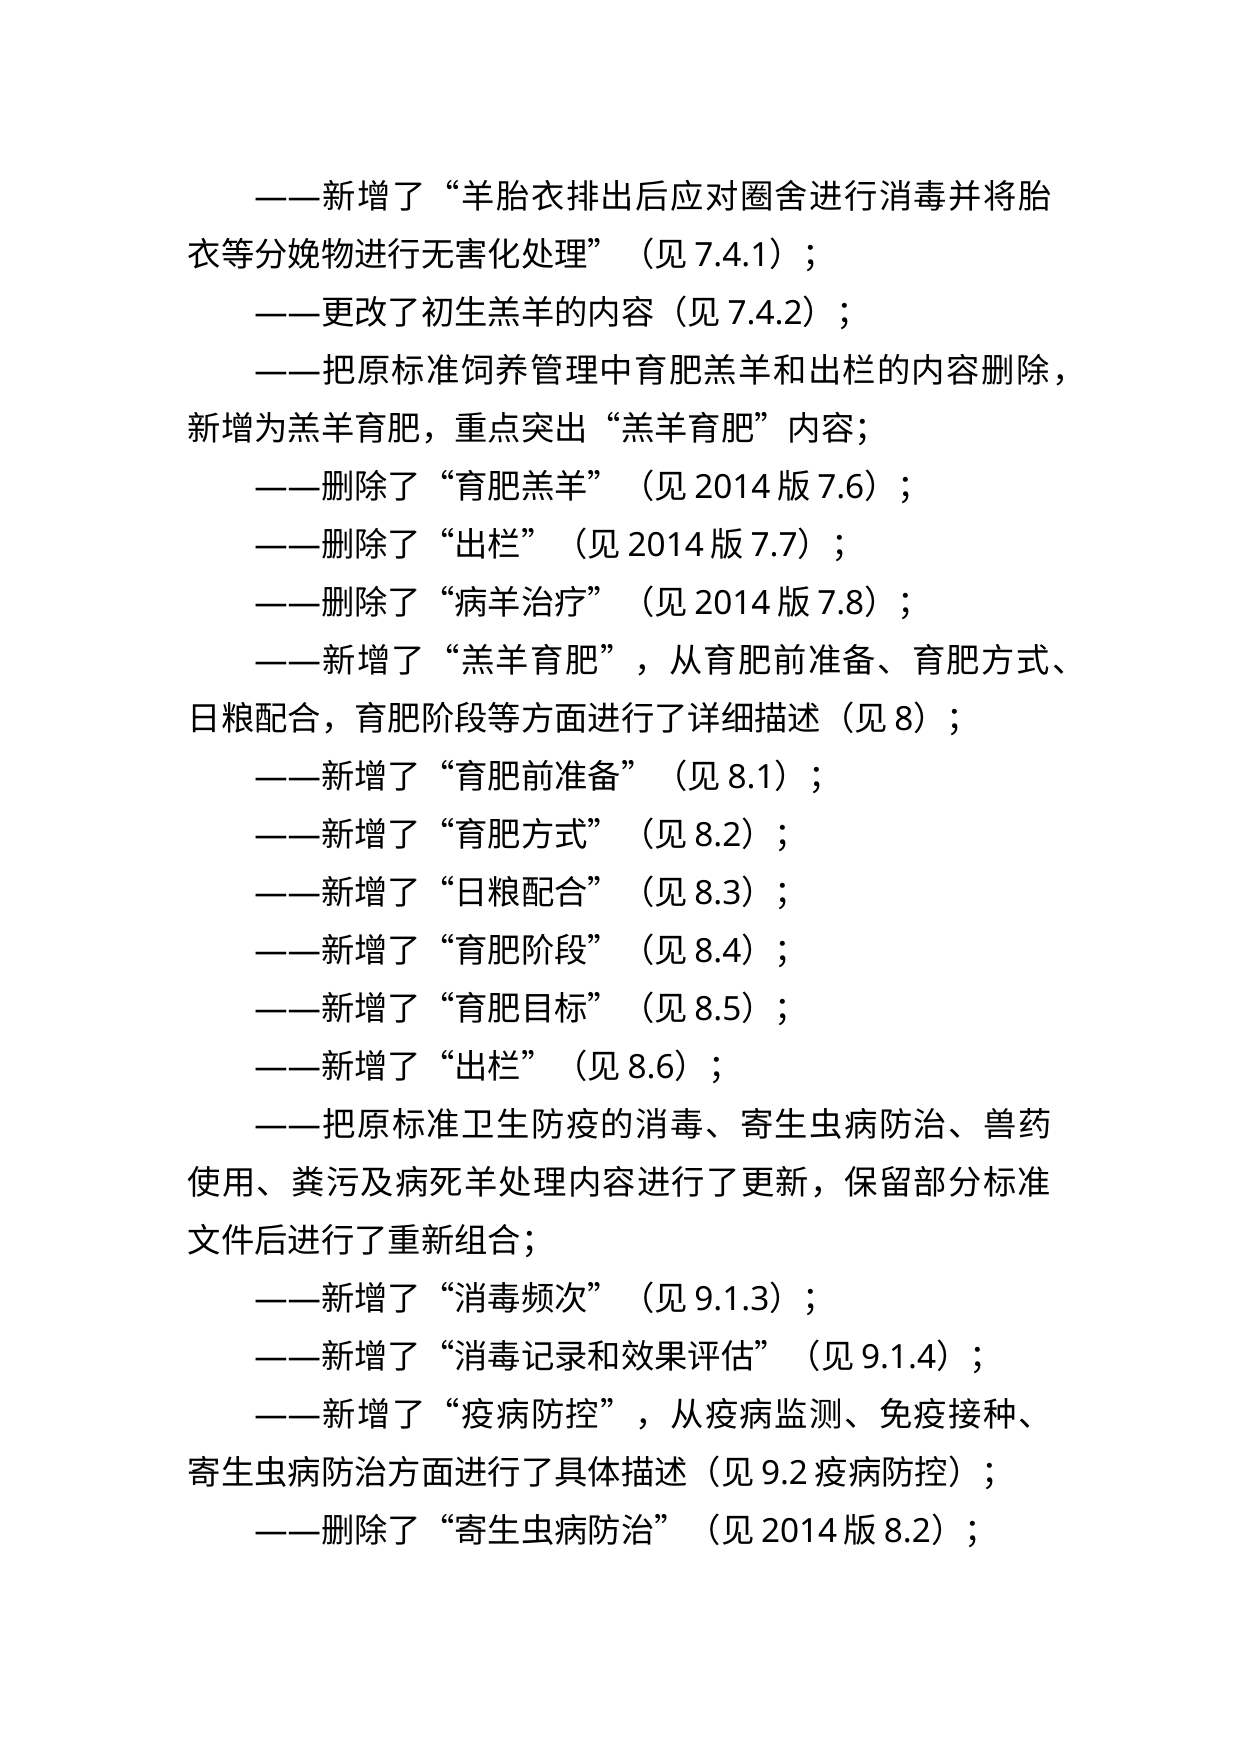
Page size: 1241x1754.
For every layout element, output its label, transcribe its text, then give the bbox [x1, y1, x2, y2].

text ——更改了初生羔羊的内容（见7.4.2）； [187, 278, 1053, 336]
text ——新增了“消毒记录和效果评估”（见9.1.4）； [187, 1322, 1053, 1380]
text ——新增了“疫病防控”，从疫病监测、免疫接种、寄生虫病防治方面进行了具体描述（见9.2疫病防控）； [187, 1380, 1053, 1496]
text ——新增了“育肥方式”（见8.2）； [187, 800, 1053, 858]
text ——新增了“日粮配合”（见8.3）； [187, 858, 1053, 916]
text ——新增了“育肥阶段”（见8.4）； [187, 916, 1053, 974]
text ——把原标准饲养管理中育肥羔羊和出栏的内容删除，新增为羔羊育肥，重点突出“羔羊育肥”内容； [187, 336, 1053, 452]
text ——删除了“寄生虫病防治”（见2014版8.2）； [187, 1496, 1053, 1554]
text ——新增了“育肥前准备”（见8.1）； [187, 742, 1053, 800]
text ——把原标准卫生防疫的消毒、寄生虫病防治、兽药使用、粪污及病死羊处理内容进行了更新，保留部分标准文件后进行了重新组合； [187, 1090, 1053, 1264]
text ——新增了“羔羊育肥”，从育肥前准备、育肥方式、日粮配合，育肥阶段等方面进行了详细描述（见8）； [187, 626, 1053, 742]
text ——新增了“羊胎衣排出后应对圈舍进行消毒并将胎衣等分娩物进行无害化处理”（见7.4.1）； [187, 162, 1053, 278]
text ——新增了“育肥目标”（见8.5）； [187, 974, 1053, 1032]
text ——删除了“出栏”（见2014版7.7）； [187, 510, 1053, 568]
text ——删除了“育肥羔羊”（见2014版7.6）； [187, 452, 1053, 510]
text ——删除了“病羊治疗”（见2014版7.8）； [187, 568, 1053, 626]
text ——新增了“出栏”（见8.6）； [187, 1032, 1053, 1090]
text ——新增了“消毒频次”（见9.1.3）； [187, 1264, 1053, 1322]
